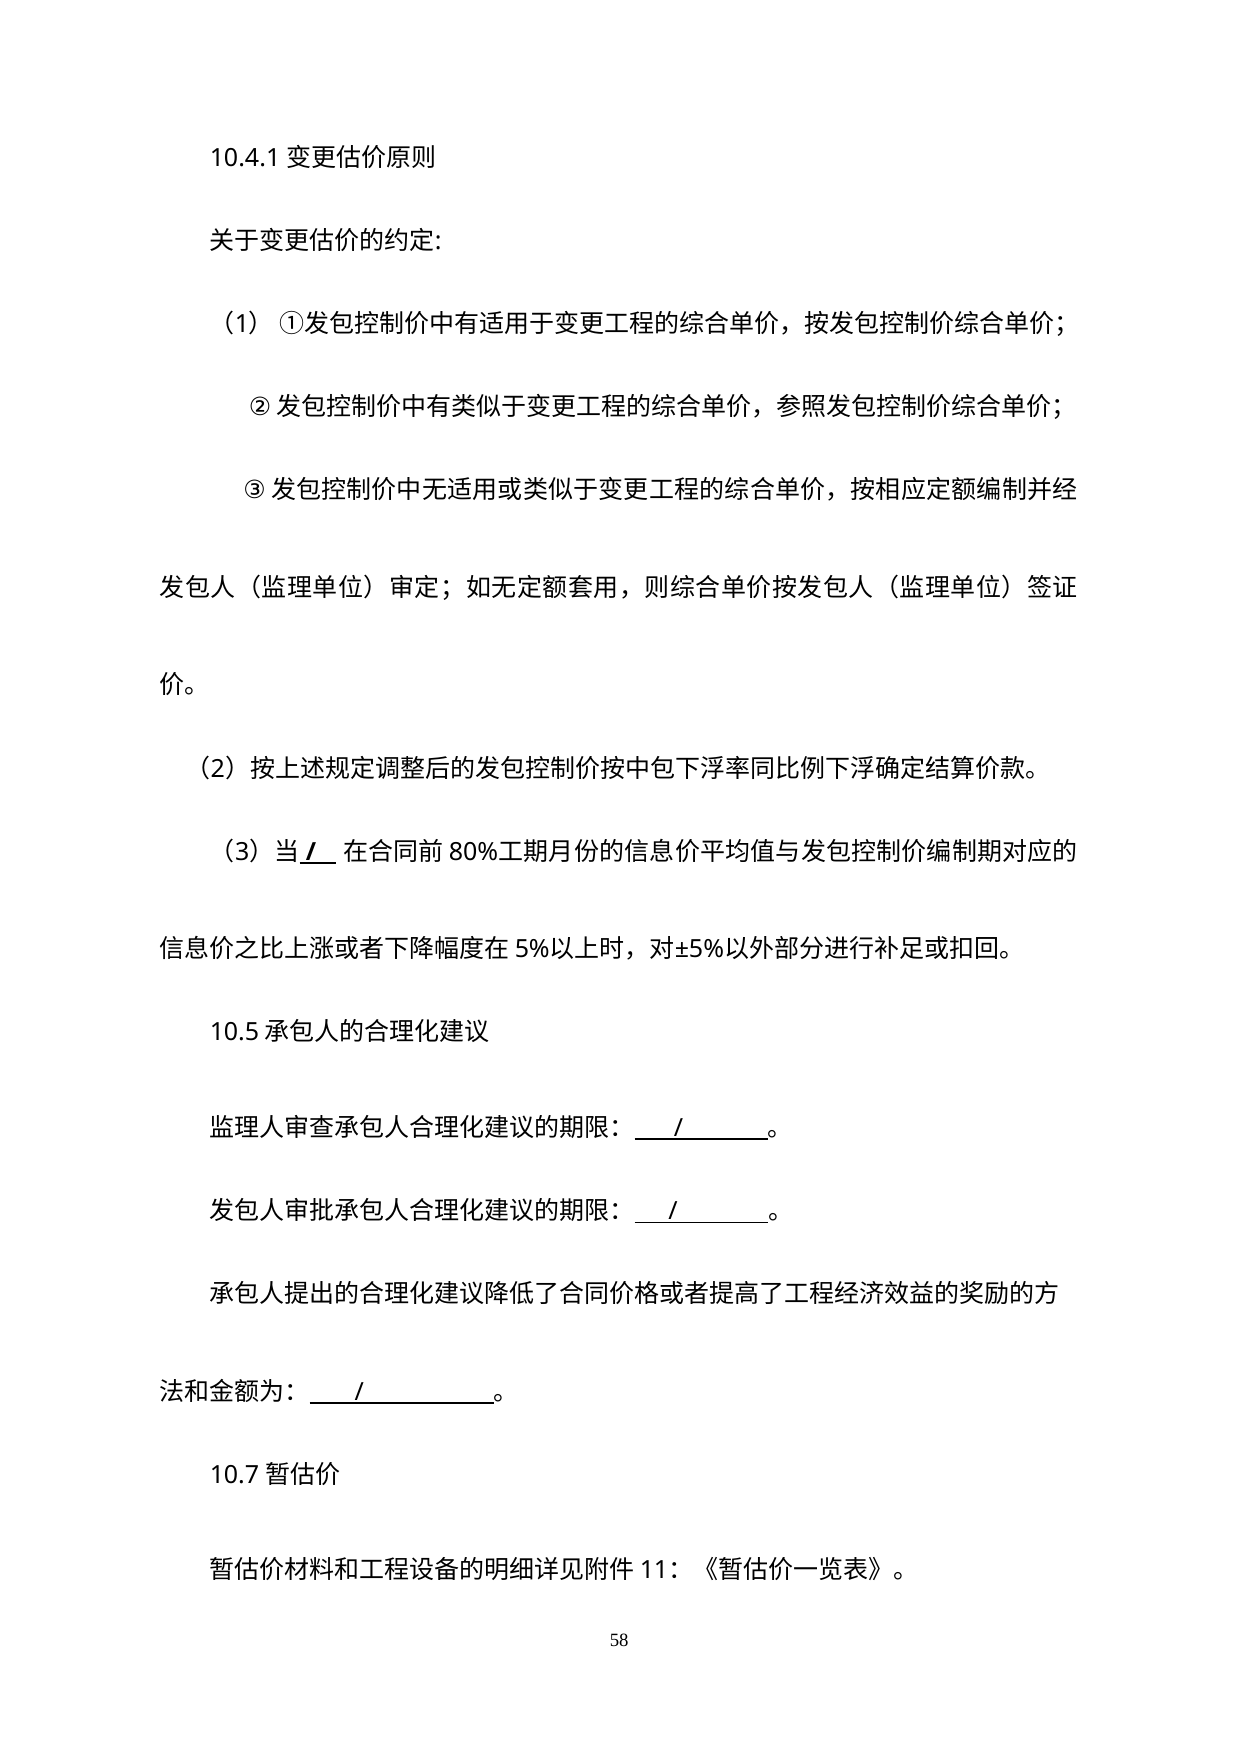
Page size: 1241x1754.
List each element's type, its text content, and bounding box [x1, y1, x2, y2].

text ②发包控制价中有类似于变更工程的综合单价，参照发包控制价综合单价； [159, 372, 1078, 437]
text 发包人审批承包人合理化建议的期限： / 。 [159, 1176, 1078, 1241]
text 监理人审查承包人合理化建议的期限： / 。 [159, 1093, 1078, 1158]
text 10.5承包人的合理化建议 [159, 997, 1078, 1062]
text （3）当 / 在合同前80%工期月份的信息价平均值与发包控制价编制期对应的信息价之比上涨或者下降幅度在5%以上时，对±5%以外部分进行补足或扣回。 [159, 817, 1078, 979]
text ③发包控制价中无适用或类似于变更工程的综合单价，按相应定额编制并经发包人（监理单位）审定；如无定额套用，则综合单价按发包人（监理单位）签证价。 [159, 456, 1078, 716]
text 暂估价材料和工程设备的明细详见附件11：《暂估价一览表》。 [159, 1536, 1078, 1601]
text 关于变更估价的约定: [159, 206, 1078, 271]
text 10.4.1 变更估价原则 [159, 123, 1078, 188]
text 10.7 暂估价 [159, 1440, 1078, 1505]
text （1） ①发包控制价中有适用于变更工程的综合单价，按发包控制价综合单价； [159, 289, 1072, 354]
text （2）按上述规定调整后的发包控制价按中包下浮率同比例下浮确定结算价款。 [159, 734, 1078, 799]
text 承包人提出的合理化建议降低了合同价格或者提高了工程经济效益的奖励的方法和金额为： / 。 [159, 1259, 1078, 1422]
